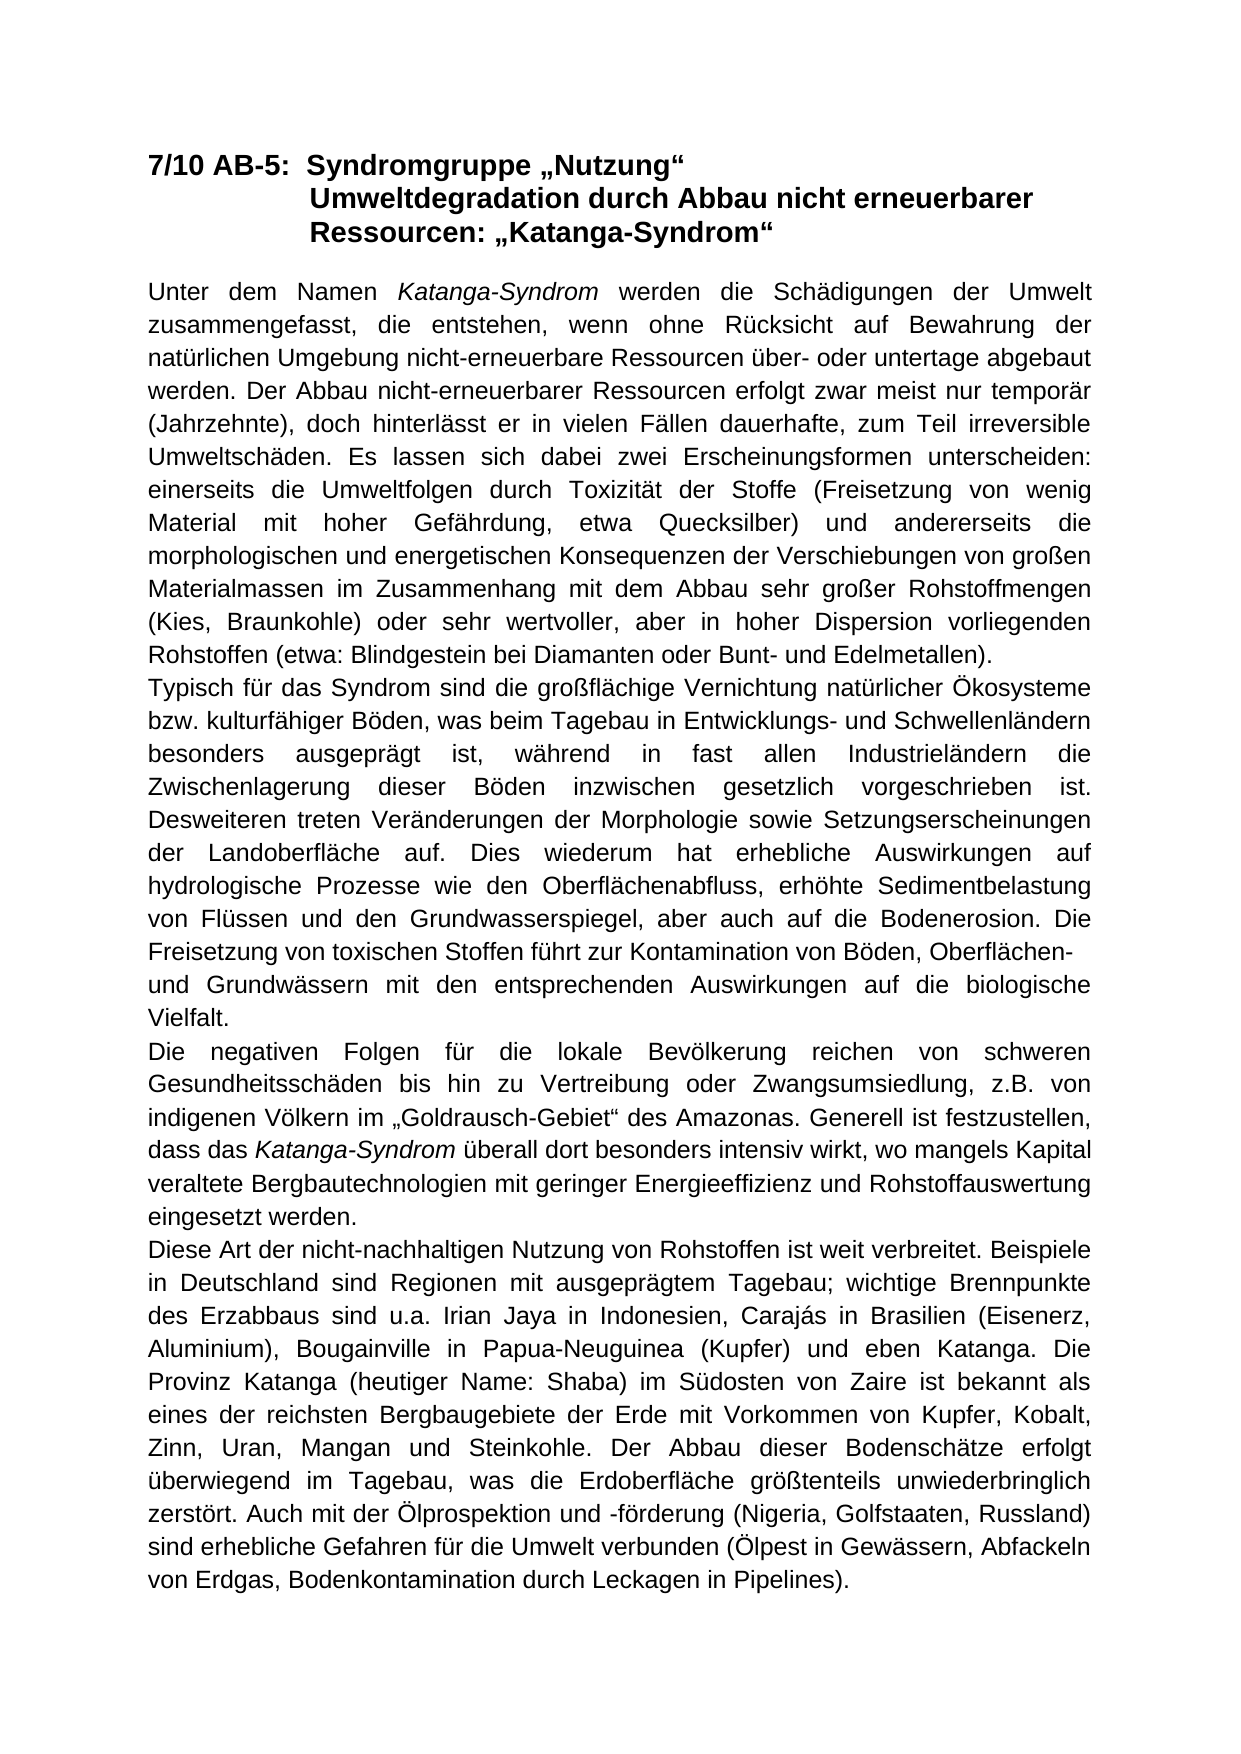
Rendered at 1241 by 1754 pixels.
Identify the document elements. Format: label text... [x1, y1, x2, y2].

text Diese Art der nicht-nachhaltigen Nutzung von Rohstoffen ist weit verbreitet. Beispiele in Deutschland sind Regionen mit ausgeprägtem Tagebau; wichtige Brennpunkte des Erzabbaus sind u.a. Irian Jaya in Indonesien, Carajás in Brasilien (Eisenerz, Aluminium), Bougainville in Papua-Neuguinea (Kupfer) und eben Katanga. Die Provinz Katanga (heutiger Name: Shaba) im Südosten von Zaire ist bekannt als eines der reichsten Bergbaugebiete der Erde mit Vorkommen von Kupfer, Kobalt, Zinn, Uran, Mangan und Steinkohle. Der Abbau dieser Bodenschätze erfolgt überwiegend im Tagebau, was die Erdoberfläche größtenteils unwiederbringlich zerstört. Auch mit der Ölprospektion und -förderung (Nigeria, Golfstaaten, Russland) sind erhebliche Gefahren für die Umwelt verbunden (Ölpest in Gewässern, Abfackeln von Erdgas, Bodenkontamination durch Leckagen in Pipelines). [148, 1234, 1093, 1593]
text und Grundwässern mit den entsprechenden Auswirkungen auf die biologische Vielfalt. [148, 970, 1093, 1032]
text Die negativen Folgen für die lokale Bevölkerung reichen von schweren Gesundheitsschäden bis hin zu Vertreibung oder Zwangsumsiedlung, z.B. von indigenen Völkern im „Goldrausch-Gebiet“ des Amazonas. Generell ist festzustellen, dass das Katanga-Syndrom überall dort besonders intensiv wirkt, wo mangels Kapital veraltete Bergbautechnologien mit geringer Energieeffizienz und Rohstoffauswertung eingesetzt werden. [148, 1036, 1093, 1230]
text Ressourcen: „Katanga-Syndrom“ [148, 215, 1093, 248]
text Umweltdegradation durch Abbau nicht erneuerbarer [148, 181, 1093, 215]
text Typisch für das Syndrom sind die großflächige Vernichtung natürlicher Ökosysteme bzw. kulturfähiger Böden, was beim Tagebau in Entwicklungs- und Schwellenländern besonders ausgeprägt ist, während in fast allen Industrieländern die Zwischenlagerung dieser Böden inzwischen gesetzlich vorgeschrieben ist. Desweiteren treten Veränderungen der Morphologie sowie Setzungserscheinungen der Landoberfläche auf. Dies wiederum hat erhebliche Auswirkungen auf hydrologische Prozesse wie den Oberflächenabfluss, erhöhte Sedimentbelastung von Flüssen und den Grundwasserspiegel, aber auch auf die Bodenerosion. Die Freisetzung von toxischen Stoffen führt zur Kontamination von Böden, Oberflächen- [148, 673, 1093, 966]
text Unter dem Namen Katanga-Syndrom werden die Schädigungen der Umwelt zusammengefasst, die entstehen, wenn ohne Rücksicht auf Bewahrung der natürlichen Umgebung nicht-erneuerbare Ressourcen über- oder untertage abgebaut werden. Der Abbau nicht-erneuerbarer Ressourcen erfolgt zwar meist nur temporär (Jahrzehnte), doch hinterlässt er in vielen Fällen dauerhafte, zum Teil irreversible Umweltschäden. Es lassen sich dabei zwei Erscheinungsformen unterscheiden: einerseits die Umweltfolgen durch Toxizität der Stoffe (Freisetzung von wenig Material mit hoher Gefährdung, etwa Quecksilber) und andererseits die morphologischen und energetischen Konsequenzen der Verschiebungen von großen Materialmassen im Zusammenhang mit dem Abbau sehr großer Rohstoffmengen (Kies, Braunkohle) oder sehr wertvoller, aber in hoher Dispersion vorliegenden Rohstoffen (etwa: Blindgestein bei Diamanten oder Bunt- und Edelmetallen). [148, 277, 1093, 669]
text 7/10 AB-5: Syndromgruppe „Nutzung“ [148, 148, 1093, 181]
